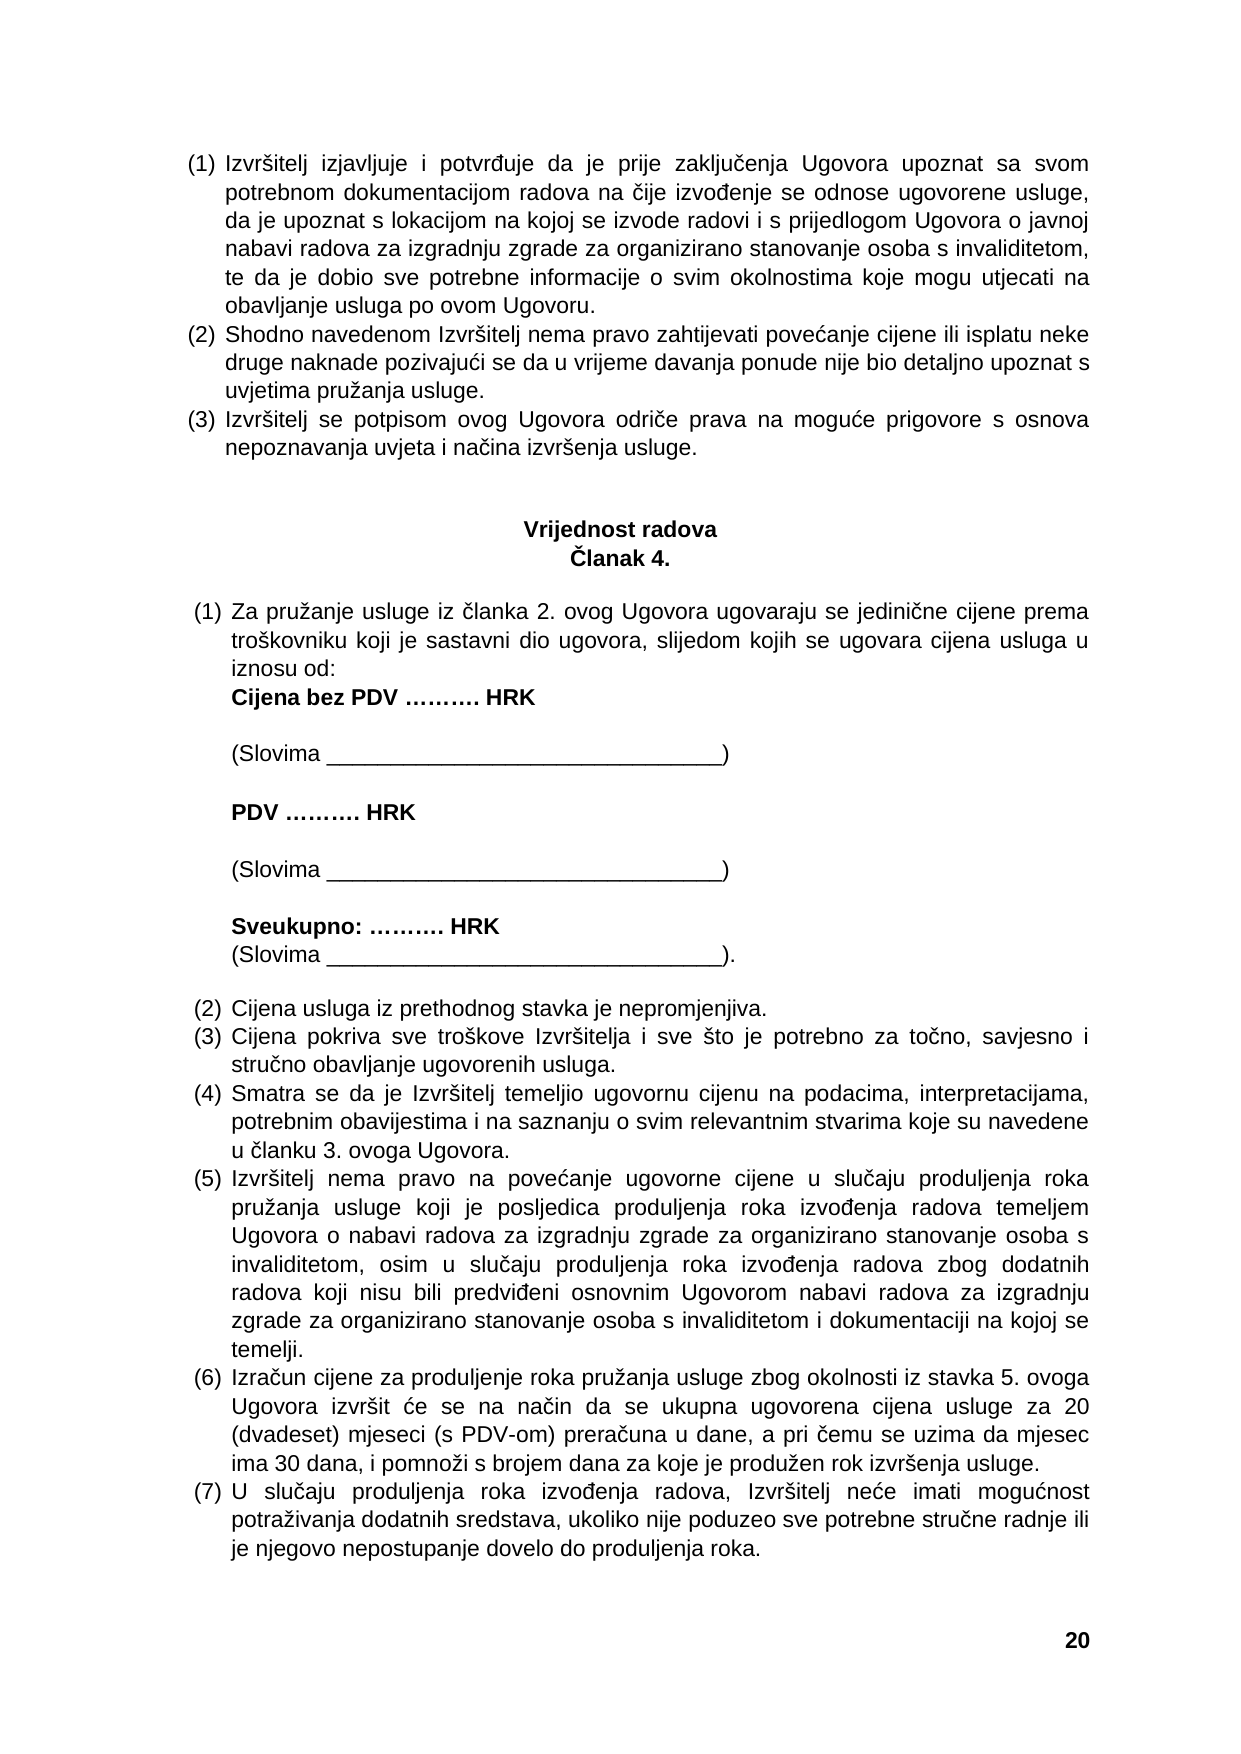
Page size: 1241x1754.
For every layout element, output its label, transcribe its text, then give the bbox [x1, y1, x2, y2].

list Izračun cijene za produljenje roka pružanja usluge zbog okolnosti iz stavka 5. ovoga Ugovora izvršit će se na način da se ukupna ugovorena cijena usluge za 20 (dvadeset) mjeseci (s PDV-om) preračuna u dane, a pri čemu se uzima da mjesec ima 30 dana, i pomnoži s brojem dana za koje je produžen rok izvršenja usluge. [194, 1364, 1090, 1476]
list Cijena pokriva sve troškove Izvršitelja i sve što je potrebno za točno, savjesno i stručno obavljanje ugovorenih usluga. [194, 1023, 1090, 1078]
list Smatra se da je Izvršitelj temeljio ugovornu cijenu na podacima, interpretacijama, potrebnim obavijestima i na saznanju o svim relevantnim stvarima koje su navedene u članku 3. ovoga Ugovora. [194, 1080, 1090, 1163]
text (Slovima _______________________________). [231, 941, 1090, 967]
list Cijena usluga iz prethodnog stavka je nepromjenjiva. [194, 994, 1090, 1021]
list Shodno navedenom Izvršitelj nema pravo zahtijevati povećanje cijene ili isplatu neke druge naknade pozivajući se da u vrijeme davanja ponude nije bio detaljno upoznat s uvjetima pružanja usluge. [187, 321, 1090, 404]
text Vrijednost radova [150, 516, 1090, 543]
text Sveukupno: ………. HRK [231, 913, 1090, 939]
text (Slovima _______________________________) [231, 856, 1090, 882]
text Cijena bez PDV ………. HRK [231, 683, 1090, 710]
text (Slovima _______________________________) [231, 740, 1090, 767]
list Izvršitelj se potpisom ovog Ugovora odriče prava na moguće prigovore s osnova nepoznavanja uvjeta i načina izvršenja usluge. [187, 406, 1090, 461]
text Članak 4. [150, 545, 1090, 571]
list Izvršitelj nema pravo na povećanje ugovorne cijene u slučaju produljenja roka pružanja usluge koji je posljedica produljenja roka izvođenja radova temeljem Ugovora o nabavi radova za izgradnju zgrade za organizirano stanovanje osoba s invaliditetom, osim u slučaju produljenja roka izvođenja radova zbog dodatnih radova koji nisu bili predviđeni osnovnim Ugovorom nabavi radova za izgradnju zgrade za organizirano stanovanje osoba s invaliditetom i dokumentaciji na kojoj se temelji. [194, 1165, 1090, 1362]
list U slučaju produljenja roka izvođenja radova, Izvršitelj neće imati mogućnost potraživanja dodatnih sredstava, ukoliko nije poduzeo sve potrebne stručne radnje ili je njegovo nepostupanje dovelo do produljenja roka. [194, 1478, 1090, 1561]
list Izvršitelj izjavljuje i potvrđuje da je prije zaključenja Ugovora upoznat sa svom potrebnom dokumentacijom radova na čije izvođenje se odnose ugovorene usluge, da je upoznat s lokacijom na kojoj se izvode radovi i s prijedlogom Ugovora o javnoj nabavi radova za izgradnju zgrade za organizirano stanovanje osoba s invaliditetom, te da je dobio sve potrebne informacije o svim okolnostima koje mogu utjecati na obavljanje usluga po ovom Ugovoru. [187, 150, 1090, 318]
list Za pružanje usluge iz članka 2. ovog Ugovora ugovaraju se jedinične cijene prema troškovniku koji je sastavni dio ugovora, slijedom kojih se ugovara cijena usluga u iznosu od: [194, 598, 1090, 681]
text PDV ………. HRK [231, 799, 1090, 825]
